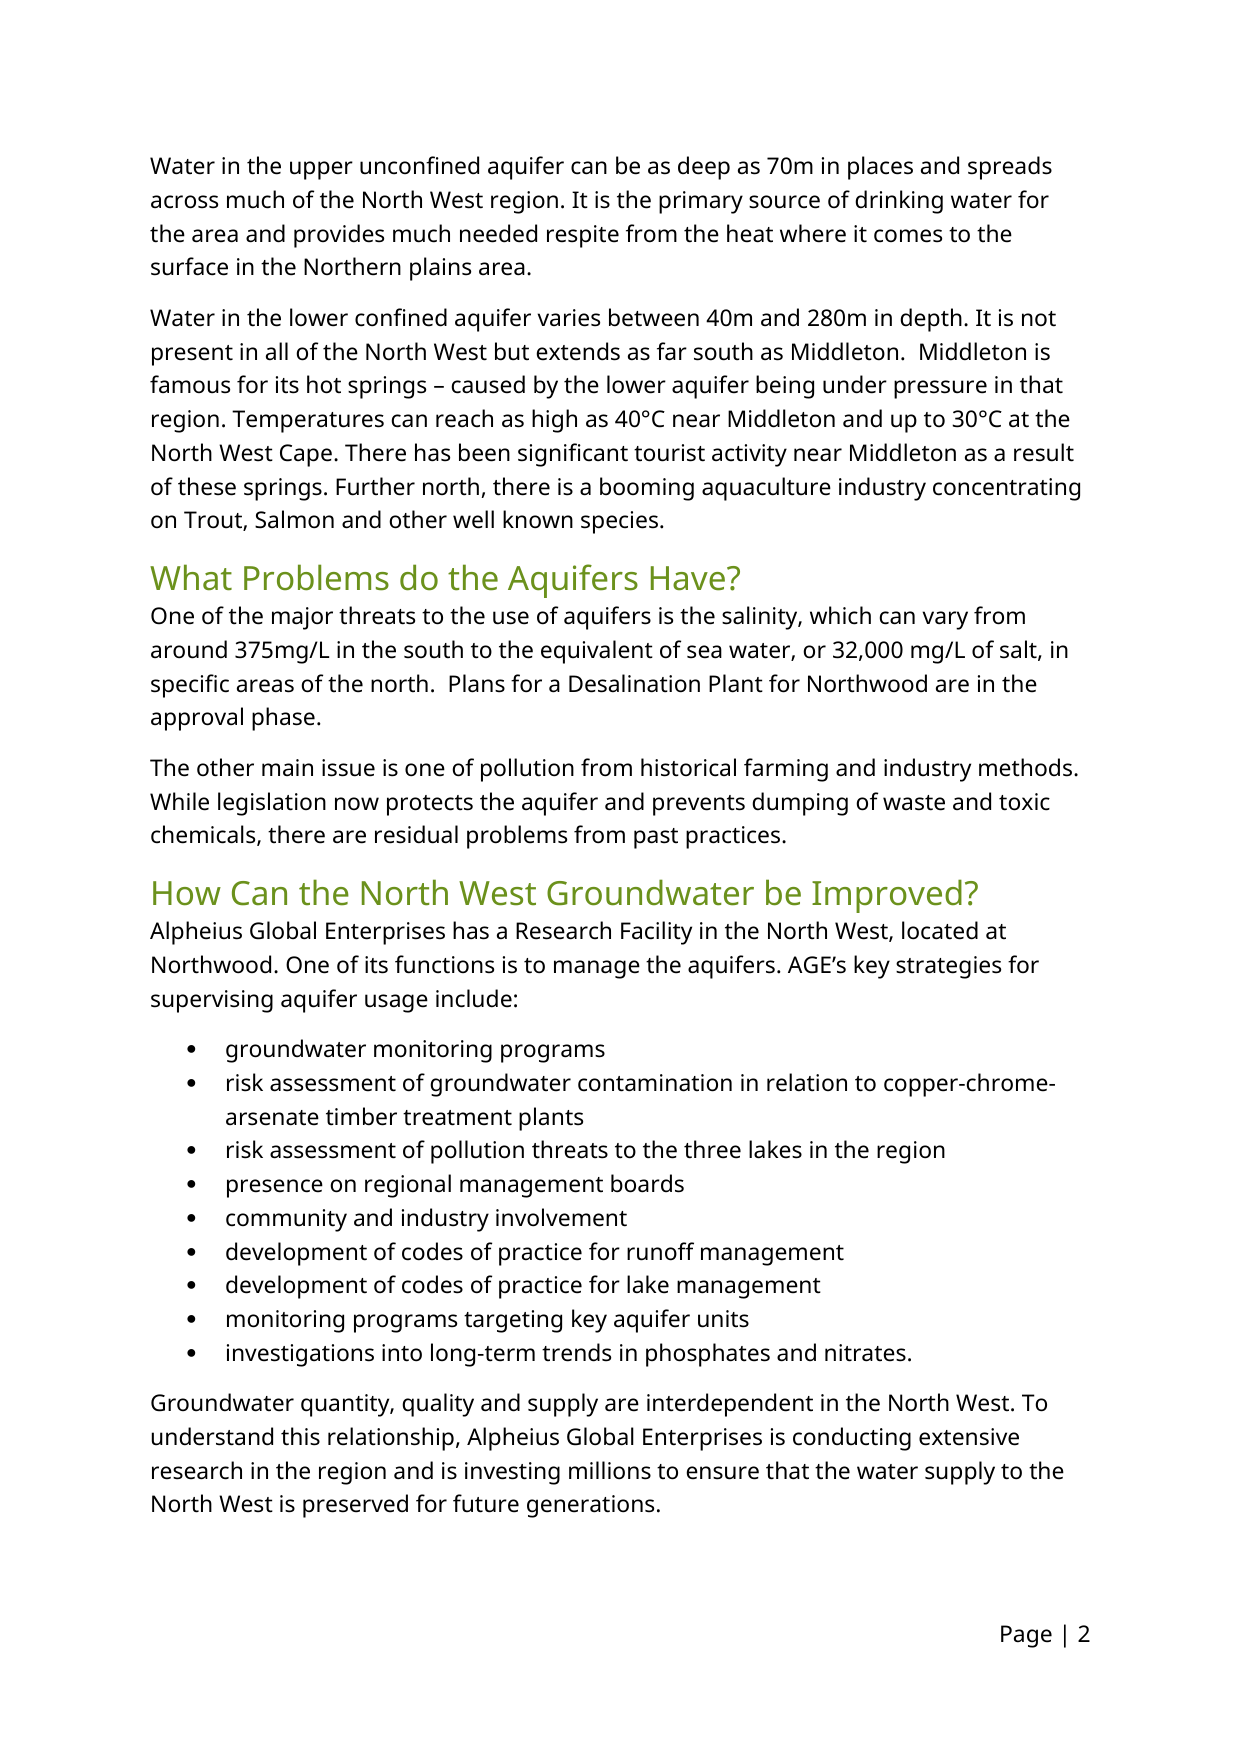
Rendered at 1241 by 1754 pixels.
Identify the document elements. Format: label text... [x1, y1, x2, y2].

text The other main issue is one of pollution from historical farming and industry methods. While legislation now protects the aquifer and prevents dumping of waste and toxic chemicals, there are residual problems from past practices. [150, 752, 1090, 850]
subtitle How Can the North West Groundwater be Improved? [150, 869, 1090, 915]
list risk assessment of pollution threats to the three lakes in the region [187, 1134, 1090, 1165]
text One of the major threats to the use of aquifers is the salinity, which can vary from around 375mg/L in the south to the equivalent of sea water, or 32,000 mg/L of salt, in specific areas of the north. Plans for a Desalination Plant for Northwood are in the approval phase. [150, 600, 1090, 732]
list development of codes of practice for runoff management [187, 1235, 1090, 1267]
list presence on regional management boards [187, 1168, 1090, 1199]
text Alpheius Global Enterprises has a Research Facility in the North West, located at Northwood. One of its functions is to manage the aquifers. AGE’s key strategies for supervising aquifer usage include: [150, 915, 1090, 1014]
list investigations into long-term trends in phosphates and nitrates. [187, 1337, 1090, 1368]
text Water in the upper unconfined aquifer can be as deep as 70m in places and spreads across much of the North West region. It is the primary source of drinking water for the area and provides much needed respite from the heat where it comes to the surface in the Northern plains area. [150, 150, 1090, 282]
list groundwater monitoring programs [187, 1033, 1090, 1064]
list monitoring programs targeting key aquifer units [187, 1303, 1090, 1334]
list development of codes of practice for lake management [187, 1269, 1090, 1300]
list risk assessment of groundwater contamination in relation to copper-chrome-arsenate timber treatment plants [187, 1067, 1090, 1132]
subtitle What Problems do the Aquifers Have? [150, 554, 1090, 600]
text Water in the lower confined aquifer varies between 40m and 280m in depth. It is not present in all of the North West but extends as far south as Middleton. Middleton is famous for its hot springs – caused by the lower aquifer being under pressure in that region. Temperatures can reach as high as 40°C near Middleton and up to 30°C at the North West Cape. There has been significant tourist activity near Middleton as a result of these springs. Further north, there is a booming aquaculture industry concentrating on Trout, Salmon and other well known species. [150, 302, 1090, 535]
text Groundwater quantity, quality and supply are interdependent in the North West. To understand this relationship, Alpheius Global Enterprises is conducting extensive research in the region and is investing millions to ensure that the water supply to the North West is preserved for future generations. [150, 1387, 1090, 1519]
list community and industry involvement [187, 1202, 1090, 1233]
